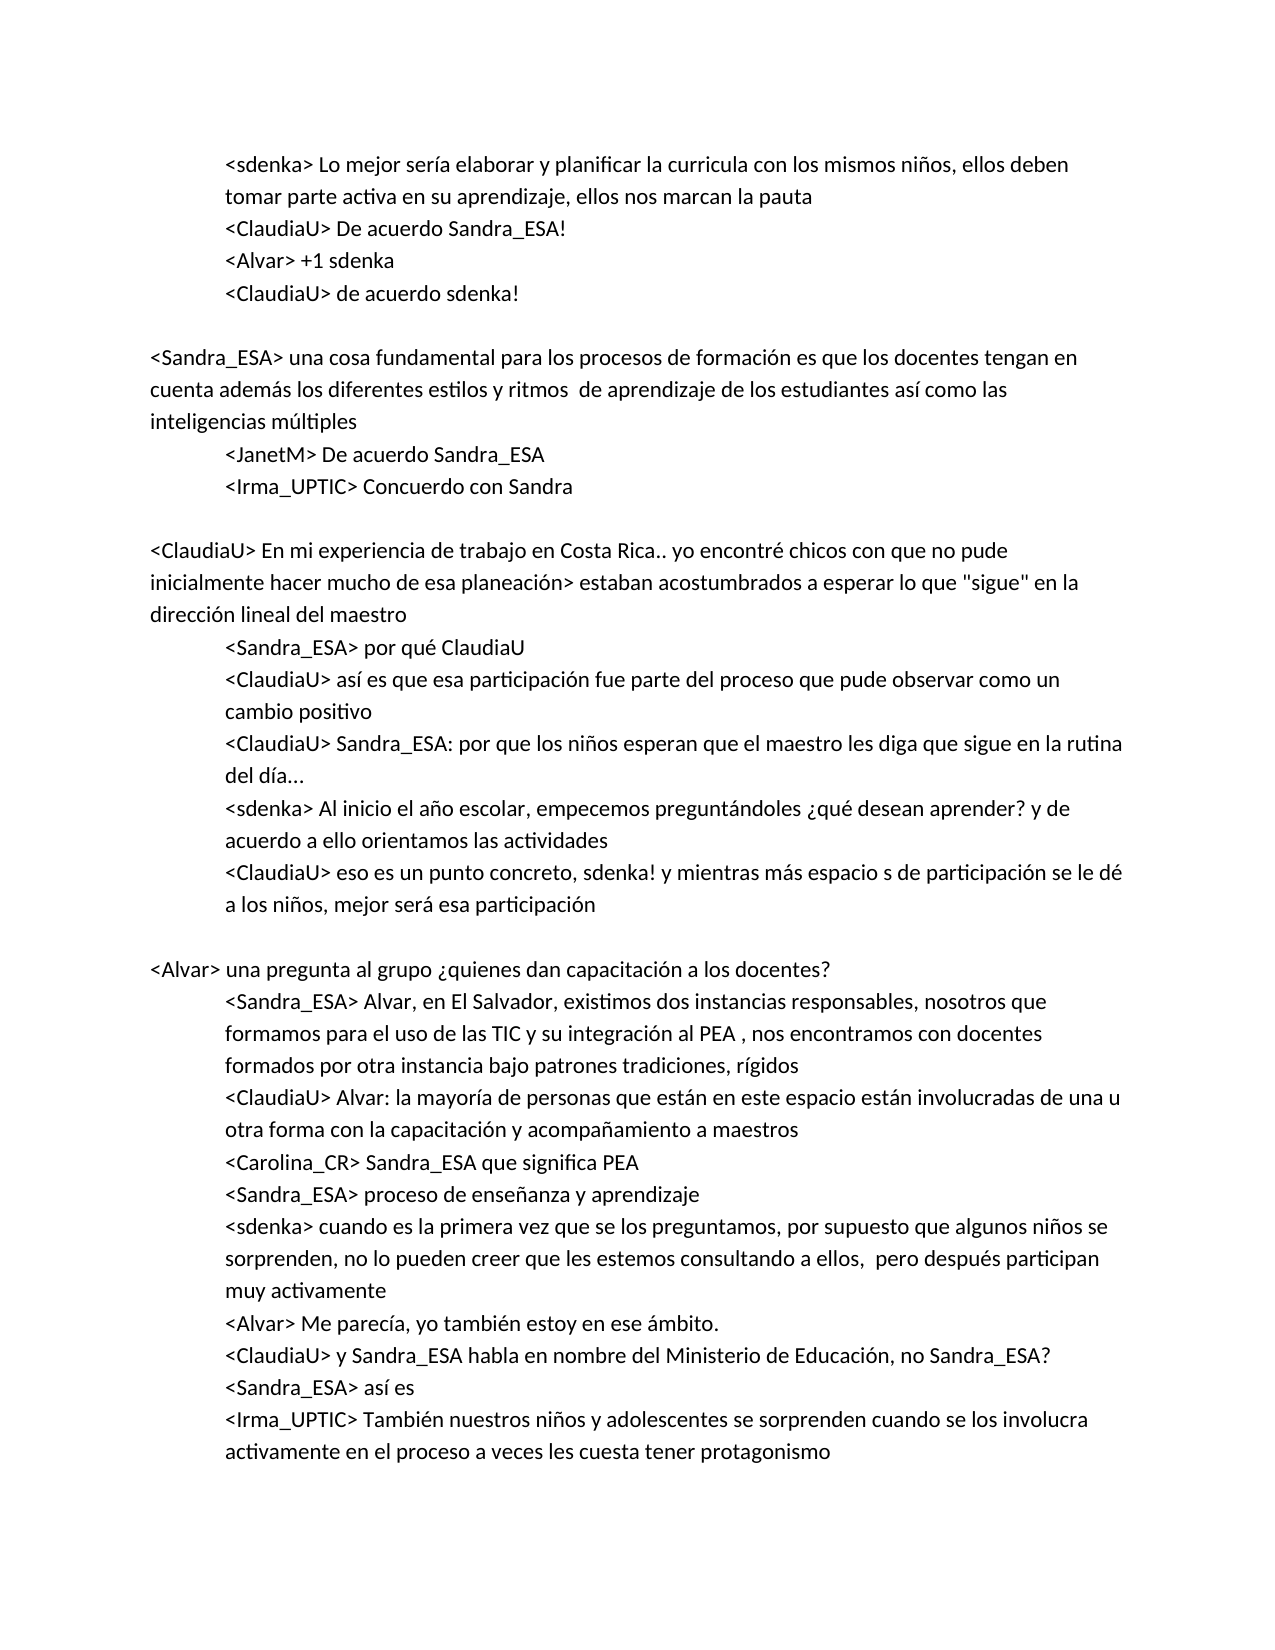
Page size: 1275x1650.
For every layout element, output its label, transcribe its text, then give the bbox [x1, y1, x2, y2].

text <Alvar> +1 sdenka [150, 247, 1125, 274]
text <sdenka> Lo mejor sería elaborar y planificar la curricula con los mismos niños, ellos deben tomar parte activa en su aprendizaje, ellos nos marcan la pauta [225, 150, 1125, 210]
text <ClaudiaU> Alvar: la mayoría de personas que están en este espacio están involucradas de una u otra forma con la capacitación y acompañamiento a maestros [225, 1083, 1125, 1144]
text <ClaudiaU> Sandra_ESA: por que los niños esperan que el maestro les diga que sigue en la rutina del día... [225, 729, 1125, 789]
text <sdenka> cuando es la primera vez que se los preguntamos, por supuesto que algunos niños se sorprenden, no lo pueden creer que les estemos consultando a ellos, pero después participan muy activamente [225, 1212, 1125, 1304]
text <Sandra_ESA> así es [150, 1373, 1125, 1401]
text <ClaudiaU> de acuerdo sdenka! [150, 279, 1125, 307]
text <Alvar> Me parecía, yo también estoy en ese ámbito. [225, 1309, 1125, 1337]
text <Sandra_ESA> Alvar, en El Salvador, existimos dos instancias responsables, nosotros que formamos para el uso de las TIC y su integración al PEA , nos encontramos con docentes formados por otra instancia bajo patrones tradiciones, rígidos [225, 987, 1125, 1079]
text <Irma_UPTIC> Concuerdo con Sandra [150, 472, 1125, 500]
text <ClaudiaU> así es que esa participación fue parte del proceso que pude observar como un cambio positivo [225, 665, 1125, 725]
text <Sandra_ESA> una cosa fundamental para los procesos de formación es que los docentes tengan en cuenta además los diferentes estilos y ritmos de aprendizaje de los estudiantes así como las inteligencias múltiples [150, 343, 1125, 436]
text <ClaudiaU> eso es un punto concreto, sdenka! y mientras más espacio s de participación se le dé a los niños, mejor será esa participación [225, 858, 1125, 918]
text <Sandra_ESA> proceso de enseñanza y aprendizaje [150, 1180, 1125, 1208]
text <ClaudiaU> De acuerdo Sandra_ESA! [150, 214, 1125, 242]
text <ClaudiaU> y Sandra_ESA habla en nombre del Ministerio de Educación, no Sandra_ESA? [150, 1341, 1125, 1369]
text <JanetM> De acuerdo Sandra_ESA [150, 440, 1125, 468]
text <ClaudiaU> En mi experiencia de trabajo en Costa Rica.. yo encontré chicos con que no pude inicialmente hacer mucho de esa planeación> estaban acostumbrados a esperar lo que "sigue" en la dirección lineal del maestro [150, 536, 1125, 629]
text <Irma_UPTIC> También nuestros niños y adolescentes se sorprenden cuando se los involucra activamente en el proceso a veces les cuesta tener protagonismo [225, 1405, 1125, 1466]
text <sdenka> Al inicio el año escolar, empecemos preguntándoles ¿qué desean aprender? y de acuerdo a ello orientamos las actividades [225, 794, 1125, 854]
text <Sandra_ESA> por qué ClaudiaU [150, 633, 1125, 661]
text <Carolina_CR> Sandra_ESA que significa PEA [150, 1148, 1125, 1176]
text <Alvar> una pregunta al grupo ¿quienes dan capacitación a los docentes? [150, 955, 1125, 983]
